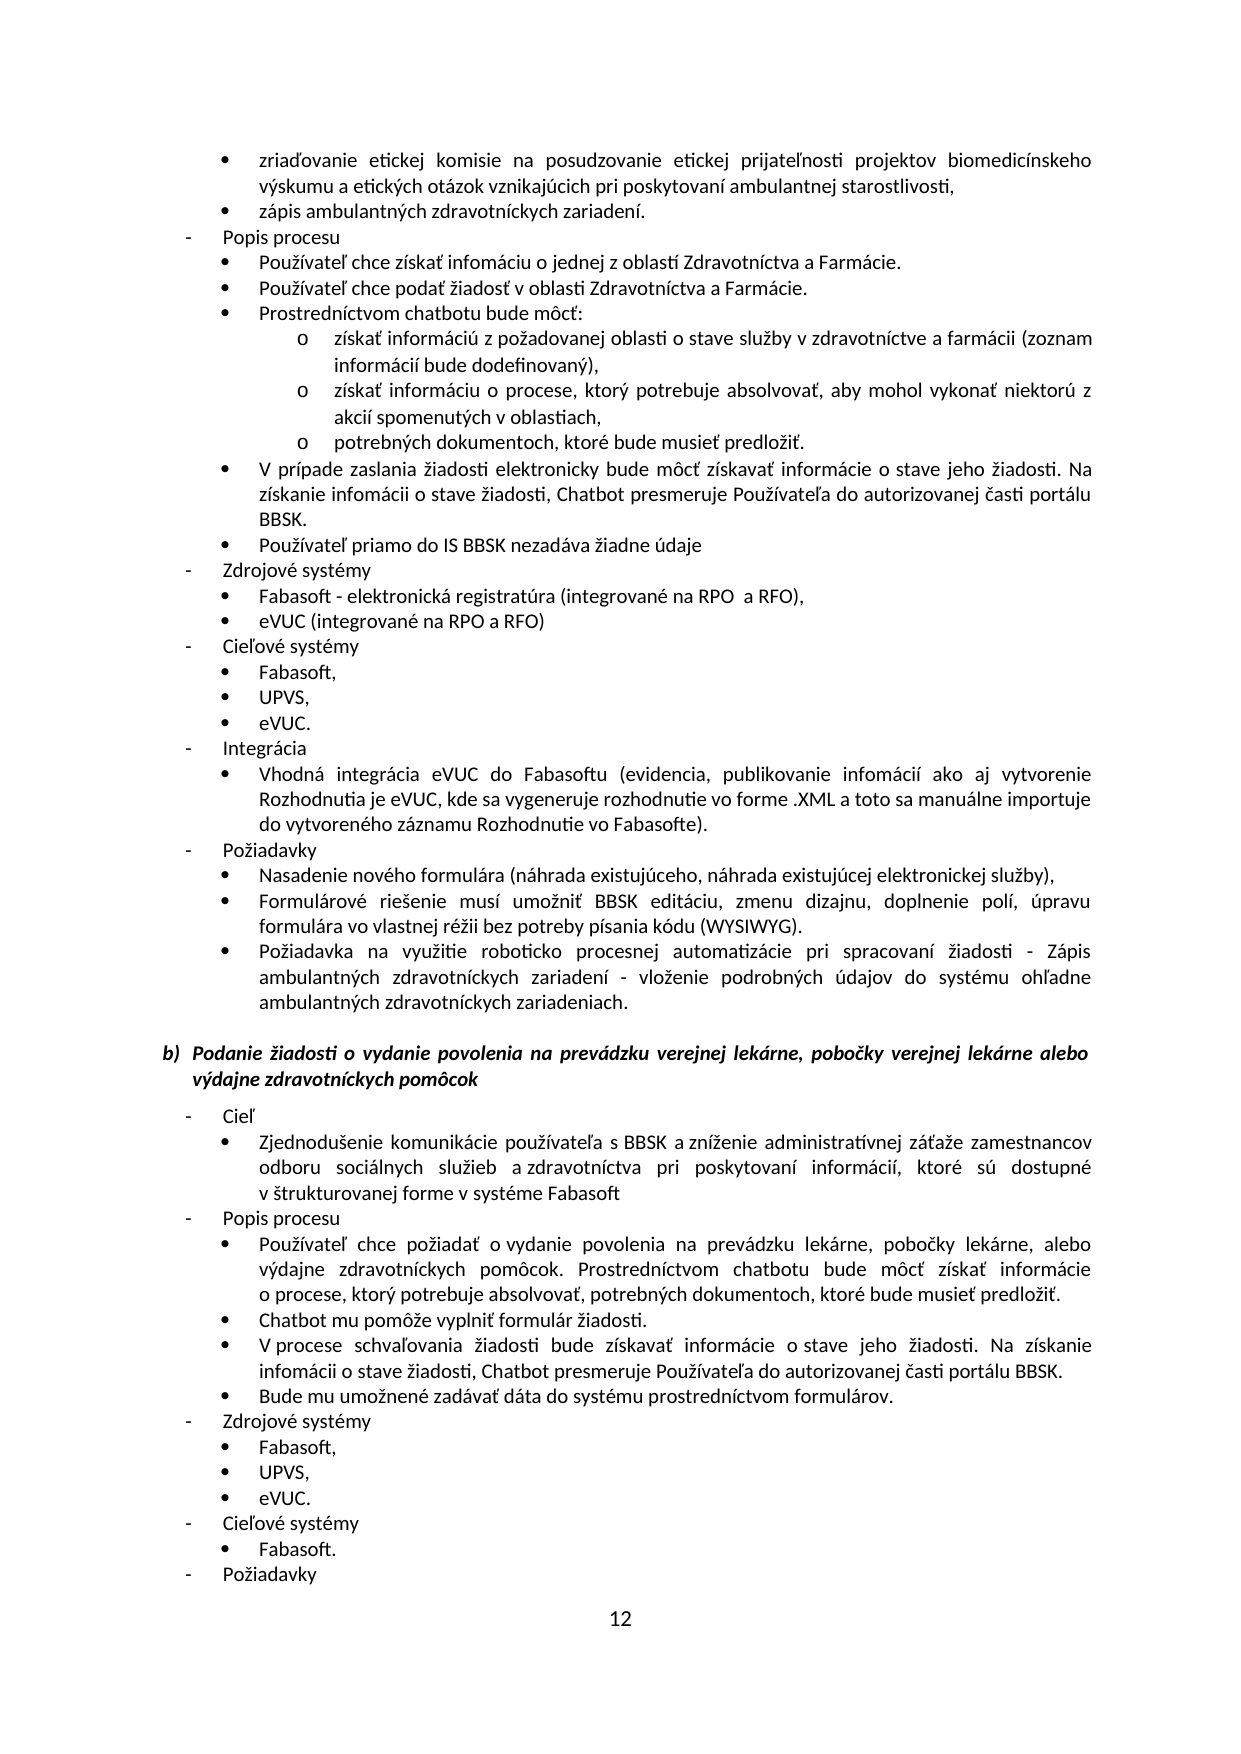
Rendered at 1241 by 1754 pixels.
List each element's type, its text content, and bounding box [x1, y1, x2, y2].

list V prípade zaslania žiadosti elektronicky bude môcť získavať informácie o stave jeho žiadosti. Na získanie infomácii o stave žiadosti, Chatbot presmeruje Používateľa do autorizovanej časti portálu BBSK. [221, 456, 1092, 532]
list Zdrojové systémy [185, 1409, 1092, 1434]
list Používateľ priamo do IS BBSK nezadáva žiadne údaje [221, 532, 1092, 557]
list Cieľové systémy [185, 1510, 1092, 1536]
list Popis procesu [185, 1205, 1092, 1231]
list Používateľ chce podať žiadosť v oblasti Zdravotníctva a Farmácie. [221, 275, 1092, 300]
list Formulárové riešenie musí umožniť BBSK editáciu, zmenu dizajnu, doplnenie polí, úpravu formulára vo vlastnej réžii bez potreby písania kódu (WYSIWYG). [221, 888, 1092, 939]
list Fabasoft, [221, 659, 1092, 684]
list Požiadavka na využitie roboticko procesnej automatizácie pri spracovaní žiadosti - Zápis ambulantných zdravotníckych zariadení - vloženie podrobných údajov do systému ohľadne ambulantných zdravotníckych zariadeniach. [221, 939, 1092, 1015]
list UPVS, [221, 1459, 1092, 1485]
list V procese schvaľovania žiadosti bude získavať informácie o stave jeho žiadosti. Na získanie infomácii o stave žiadosti, Chatbot presmeruje Používateľa do autorizovanej časti portálu BBSK. [221, 1332, 1092, 1383]
list Používateľ chce požiadať o vydanie povolenia na prevádzku lekárne, pobočky lekárne, alebo výdajne zdravotníckych pomôcok. Prostredníctvom chatbotu bude môcť získať informácie o procese, ktorý potrebuje absolvovať, potrebných dokumentoch, ktoré bude musieť predložiť. [221, 1231, 1092, 1307]
list Cieľ [185, 1104, 1092, 1129]
list Cieľové systémy [185, 634, 1092, 659]
list UPVS, [221, 684, 1092, 710]
list Fabasoft - elektronická registratúra (integrované na RPO a RFO), [221, 583, 1092, 608]
list eVUC. [221, 1485, 1092, 1510]
list Fabasoft. [221, 1536, 1092, 1561]
list potrebných dokumentoch, ktoré bude musieť predložiť. [296, 429, 1092, 456]
list získať informáciu o procese, ktorý potrebuje absolvovať, aby mohol vykonať niektorú z akcií spomenutých v oblastiach, [296, 377, 1092, 429]
list Požiadavky [185, 1561, 1092, 1587]
list eVUC. [221, 710, 1092, 735]
list zápis ambulantných zdravotníckych zariadení. [221, 198, 1092, 224]
list Zdrojové systémy [185, 557, 1092, 583]
list Zjednodušenie komunikácie používateľa s BBSK a zníženie administratívnej záťaže zamestnancov odboru sociálnych služieb a zdravotníctva pri poskytovaní informácií, ktoré sú dostupné v štrukturovanej forme v systéme Fabasoft [221, 1129, 1092, 1205]
list zriaďovanie etickej komisie na posudzovanie etickej prijateľnosti projektov biomedicínskeho výskumu a etických otázok vznikajúcich pri poskytovaní ambulantnej starostlivosti, [221, 148, 1092, 198]
list Fabasoft, [221, 1434, 1092, 1459]
list Používateľ chce získať infomáciu o jednej z oblastí Zdravotníctva a Farmácie. [221, 249, 1092, 275]
list Nasadenie nového formulára (náhrada existujúceho, náhrada existujúcej elektronickej služby), [221, 862, 1092, 888]
list Prostredníctvom chatbotu bude môcť: [221, 300, 1092, 326]
list Integrácia [185, 735, 1092, 761]
list Požiadavky [185, 837, 1092, 862]
list získať informáciú z požadovanej oblasti o stave služby v zdravotníctve a farmácii (zoznam informácií bude dodefinovaný), [296, 326, 1092, 377]
list Vhodná integrácia eVUC do Fabasoftu (evidencia, publikovanie infomácií ako aj vytvorenie Rozhodnutia je eVUC, kde sa vygeneruje rozhodnutie vo forme .XML a toto sa manuálne importuje do vytvoreného záznamu Rozhodnutie vo Fabasofte). [221, 761, 1092, 837]
list Chatbot mu pomôže vyplniť formulár žiadosti. [221, 1307, 1092, 1332]
list Popis procesu [185, 224, 1092, 249]
list eVUC (integrované na RPO a RFO) [221, 608, 1092, 634]
list Podanie žiadosti o vydanie povolenia na prevádzku verejnej lekárne, pobočky verejnej lekárne alebo výdajne zdravotníckych pomôcok [162, 1040, 1092, 1091]
list Bude mu umožnené zadávať dáta do systému prostredníctvom formulárov. [221, 1383, 1092, 1409]
